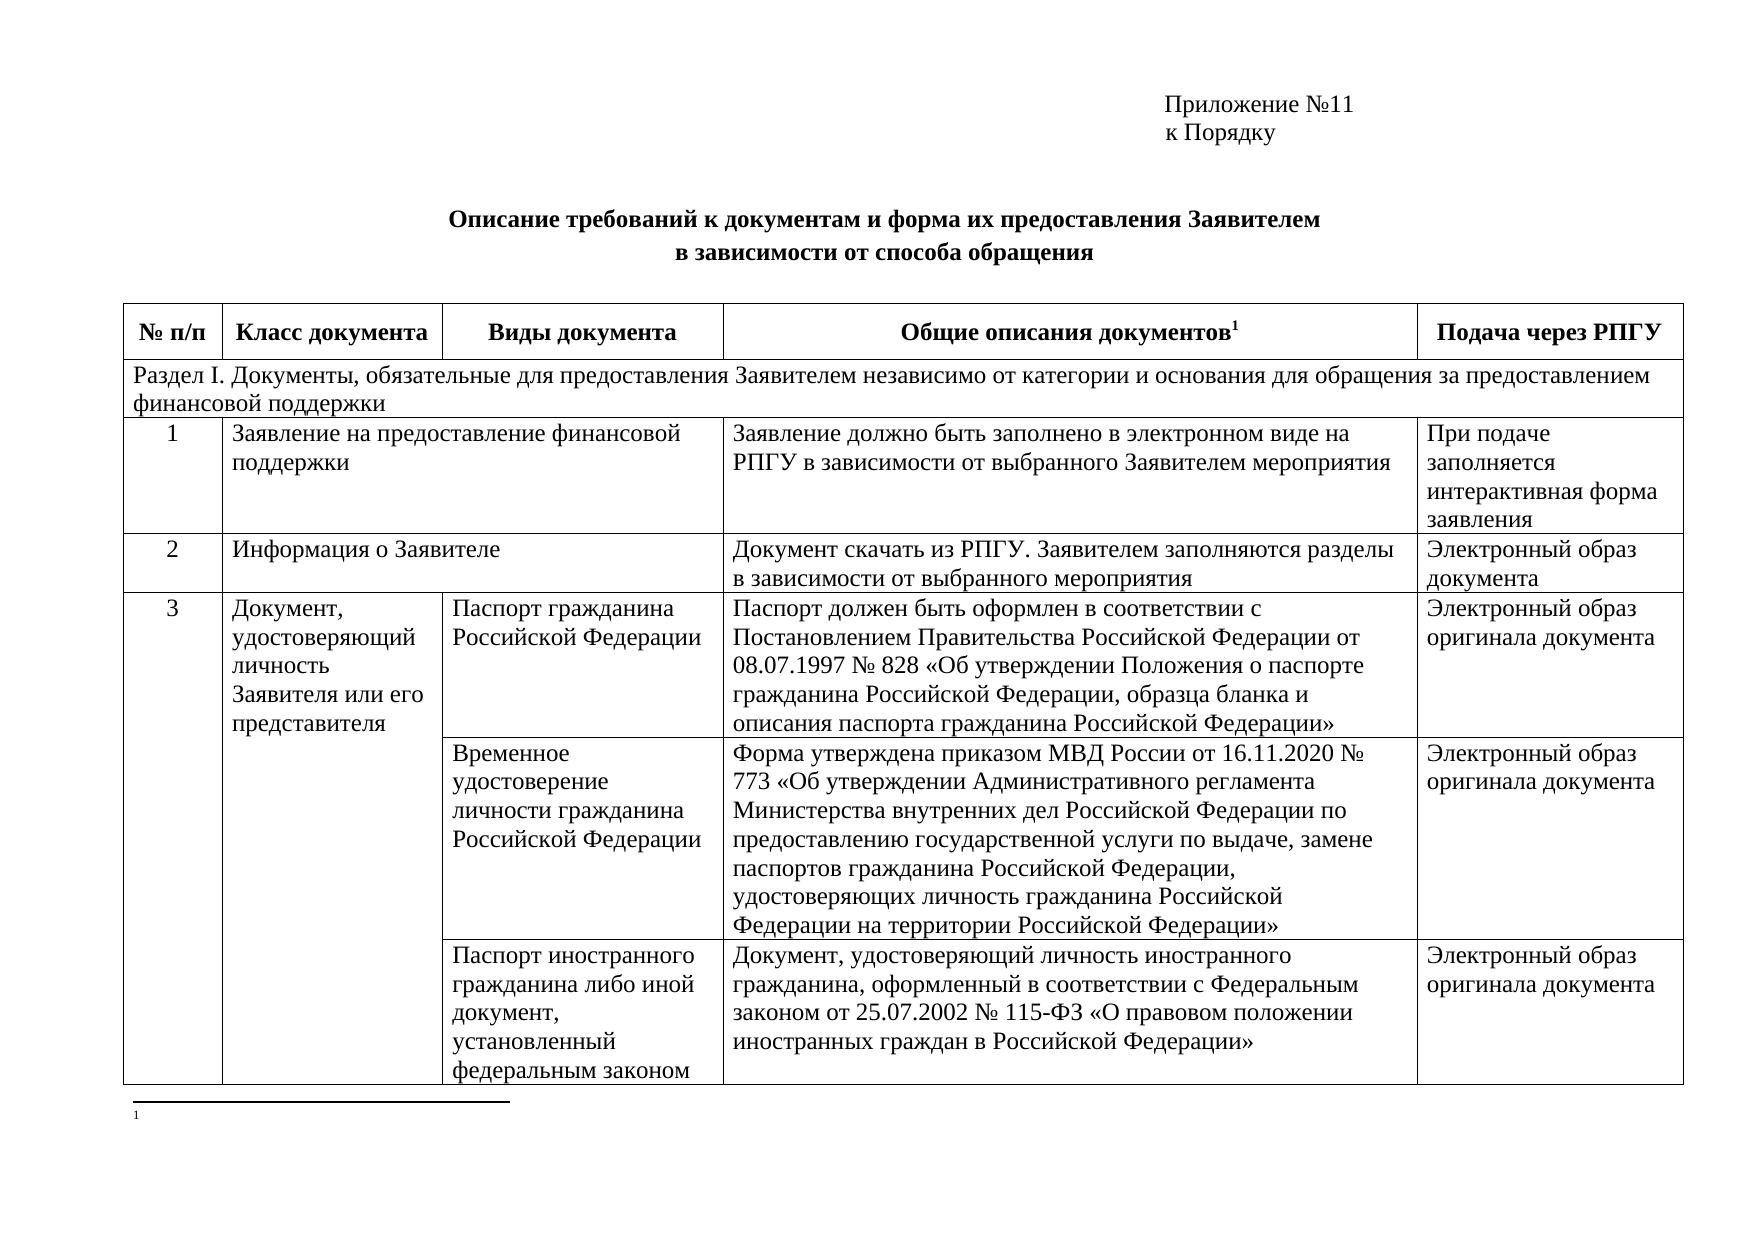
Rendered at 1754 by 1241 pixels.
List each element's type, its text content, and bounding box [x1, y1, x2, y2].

table_cell Информация о Заявителе [223, 534, 723, 592]
table_cell Электронный образ оригинала документа [1418, 940, 1683, 1084]
table_cell Электронный образ оригинала документа [1418, 593, 1683, 737]
table_cell 3 [124, 593, 222, 1084]
table_cell При подаче заполняется интерактивная форма заявления [1418, 418, 1683, 533]
table_cell Электронный образ оригинала документа [1418, 738, 1683, 939]
table_cell 1 [124, 418, 222, 533]
table_header Подача через РПГУ [1418, 304, 1683, 359]
table_header № п/п [124, 304, 222, 359]
table_header Класс документа [223, 304, 442, 359]
table_cell Паспорт должен быть оформлен в соответствии с Постановлением Правительства Российской Федерации от 08.07.1997 № 828 «Об утверждении Положения о паспорте гражданина Российской Федерации, образца бланка и описания паспорта гражданина Российской Федерации» [724, 593, 1417, 737]
table_cell Раздел I. Документы, обязательные для предоставления Заявителем независимо от категории и основания для обращения за предоставлением финансовой поддержки [124, 360, 1683, 417]
table_cell Форма утверждена приказом МВД России от 16.11.2020 № 773 «Об утверждении Административного регламента Министерства внутренних дел Российской Федерации по предоставлению государственной услуги по выдаче, замене паспортов гражданина Российской Федерации, удостоверяющих личность гражданина Российской Федерации на территории Российской Федерации» [724, 738, 1417, 939]
text в зависимости от способа обращения [133, 237, 1636, 265]
table_cell Документ скачать из РПГУ. Заявителем заполняются разделы в зависимости от выбранного мероприятия [724, 534, 1417, 592]
table_header Виды документа [443, 304, 723, 359]
table_cell 2 [124, 534, 222, 592]
table_header Общие описания документов [724, 304, 1417, 359]
text Описание требований к документам и форма их предоставления Заявителем [133, 204, 1636, 232]
table_cell Электронный образ документа [1418, 534, 1683, 592]
table_cell Временное удостоверение личности гражданина Российской Федерации [443, 738, 723, 939]
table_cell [443, 940, 723, 1084]
text к Порядку [1165, 117, 1636, 146]
table_cell Заявление должно быть заполнено в электронном виде на РПГУ в зависимости от выбранного Заявителем мероприятия [724, 418, 1417, 533]
table_cell Документ, удостоверяющий личность Заявителя или его представителя [223, 593, 442, 1084]
table_cell Заявление на предоставление финансовой поддержки [223, 418, 723, 533]
table_cell Паспорт гражданина Российской Федерации [443, 593, 723, 737]
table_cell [724, 940, 1417, 1084]
text Приложение №11 [133, 89, 1636, 117]
